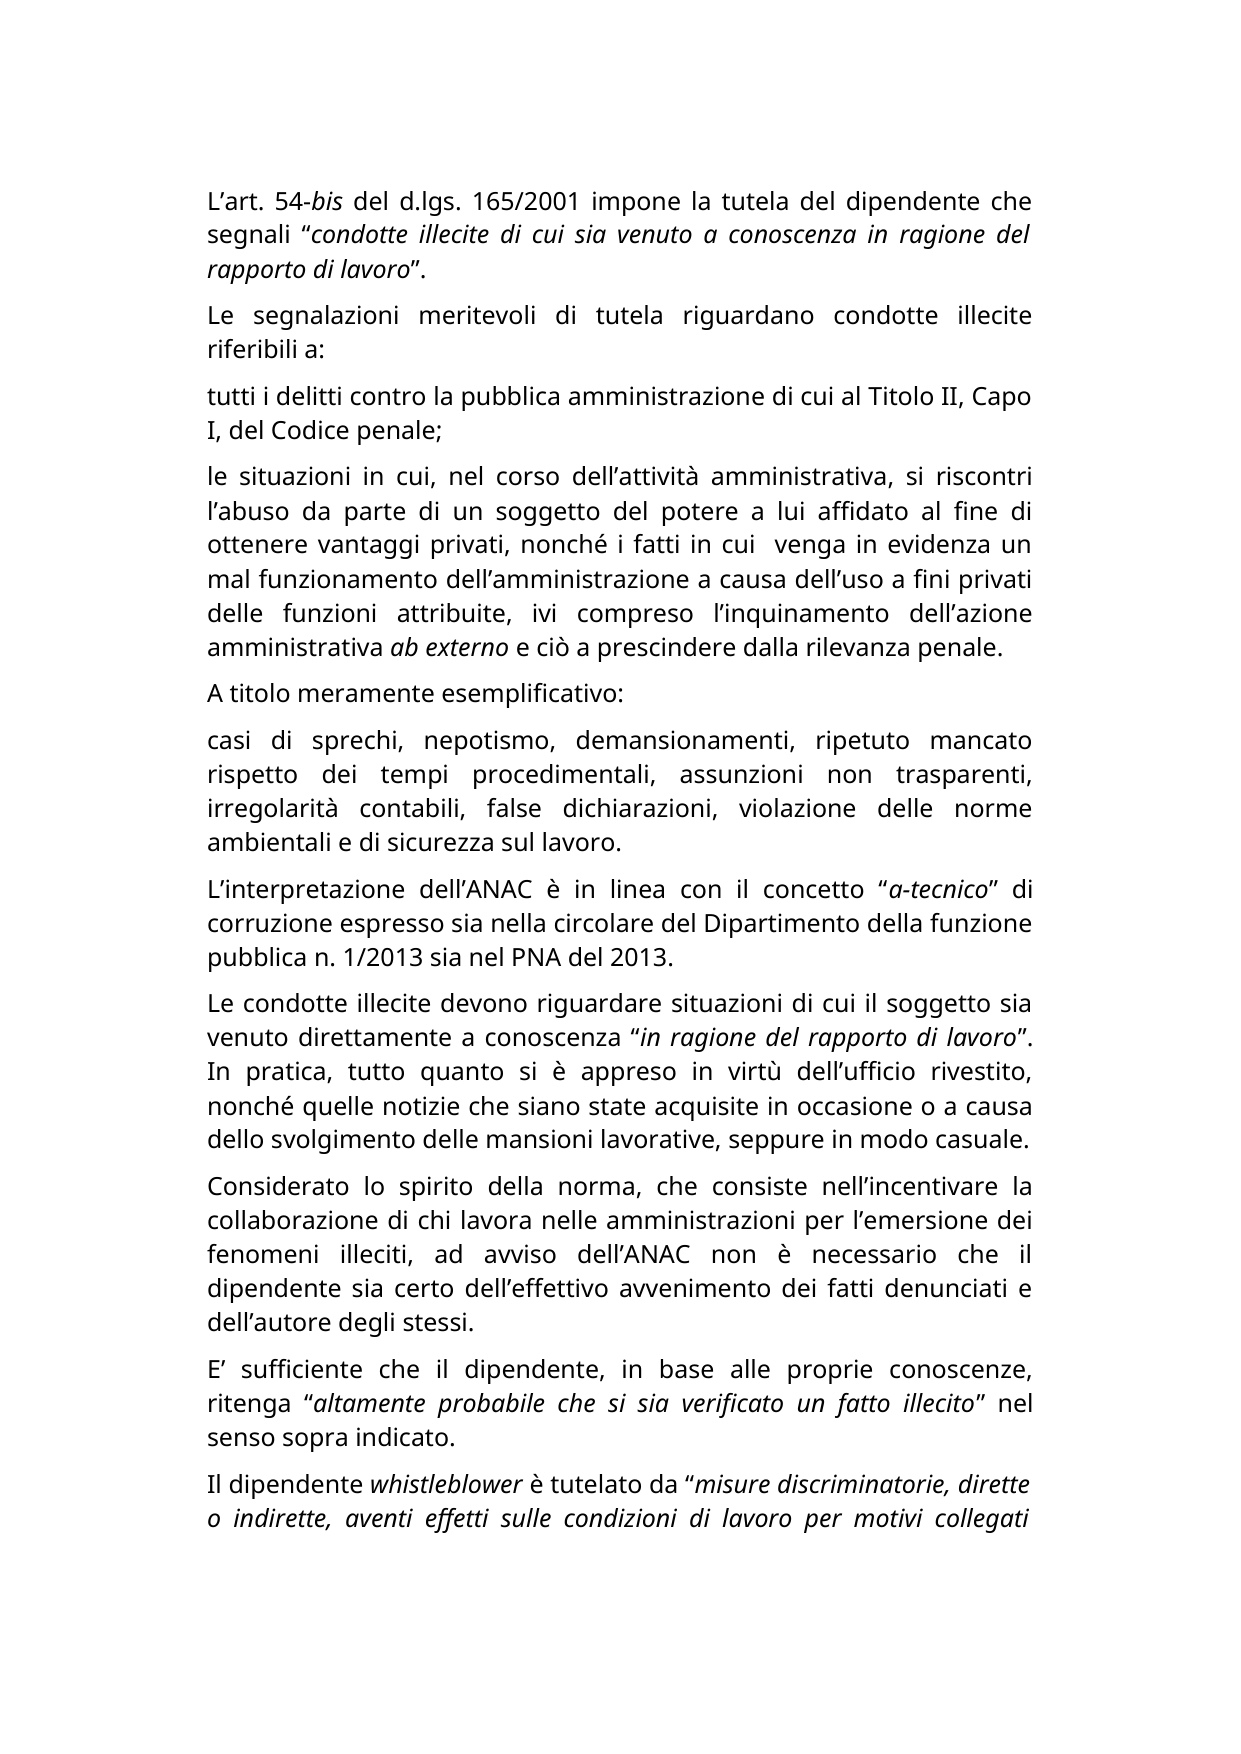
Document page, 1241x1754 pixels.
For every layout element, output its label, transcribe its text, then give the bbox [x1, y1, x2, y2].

list Le segnalazioni meritevoli di tutela riguardano condotte illecite riferibili a: [207, 298, 1033, 366]
list le situazioni in cui, nel corso dell’attività amministrativa, si riscontri l’abuso da parte di un soggetto del potere a lui affidato al fine di ottenere vantaggi privati, nonché i fatti in cui venga in evidenza un mal funzionamento dell’amministrazione a causa dell’uso a fini privati delle funzioni attribuite, ivi compreso l’inquinamento dell’azione amministrativa ab externo e ciò a prescindere dalla rilevanza penale. [207, 459, 1033, 663]
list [207, 1466, 1033, 1534]
list A titolo meramente esemplificativo: [207, 676, 1033, 710]
list E’ sufficiente che il dipendente, in base alle proprie conoscenze, ritenga “altamente probabile che si sia verificato un fatto illecito” nel senso sopra indicato. [207, 1352, 1033, 1454]
list casi di sprechi, nepotismo, demansionamenti, ripetuto mancato rispetto dei tempi procedimentali, assunzioni non trasparenti, irregolarità contabili, false dichiarazioni, violazione delle norme ambientali e di sicurezza sul lavoro. [207, 722, 1033, 859]
list L’art. 54-bis del d.lgs. 165/2001 impone la tutela del dipendente che segnali “condotte illecite di cui sia venuto a conoscenza in ragione del rapporto di lavoro”. [207, 183, 1033, 285]
list L’interpretazione dell’ANAC è in linea con il concetto “a-tecnico” di corruzione espresso sia nella circolare del Dipartimento della funzione pubblica n. 1/2013 sia nel PNA del 2013. [207, 871, 1033, 973]
list Considerato lo spirito della norma, che consiste nell’incentivare la collaborazione di chi lavora nelle amministrazioni per l’emersione dei fenomeni illeciti, ad avviso dell’ANAC non è necessario che il dipendente sia certo dell’effettivo avvenimento dei fatti denunciati e dell’autore degli stessi. [207, 1169, 1033, 1339]
list Le condotte illecite devono riguardare situazioni di cui il soggetto sia venuto direttamente a conoscenza “in ragione del rapporto di lavoro”. In pratica, tutto quanto si è appreso in virtù dell’ufficio rivestito, nonché quelle notizie che siano state acquisite in occasione o a causa dello svolgimento delle mansioni lavorative, seppure in modo casuale. [207, 986, 1033, 1156]
list tutti i delitti contro la pubblica amministrazione di cui al Titolo II, Capo I, del Codice penale; [207, 378, 1033, 447]
